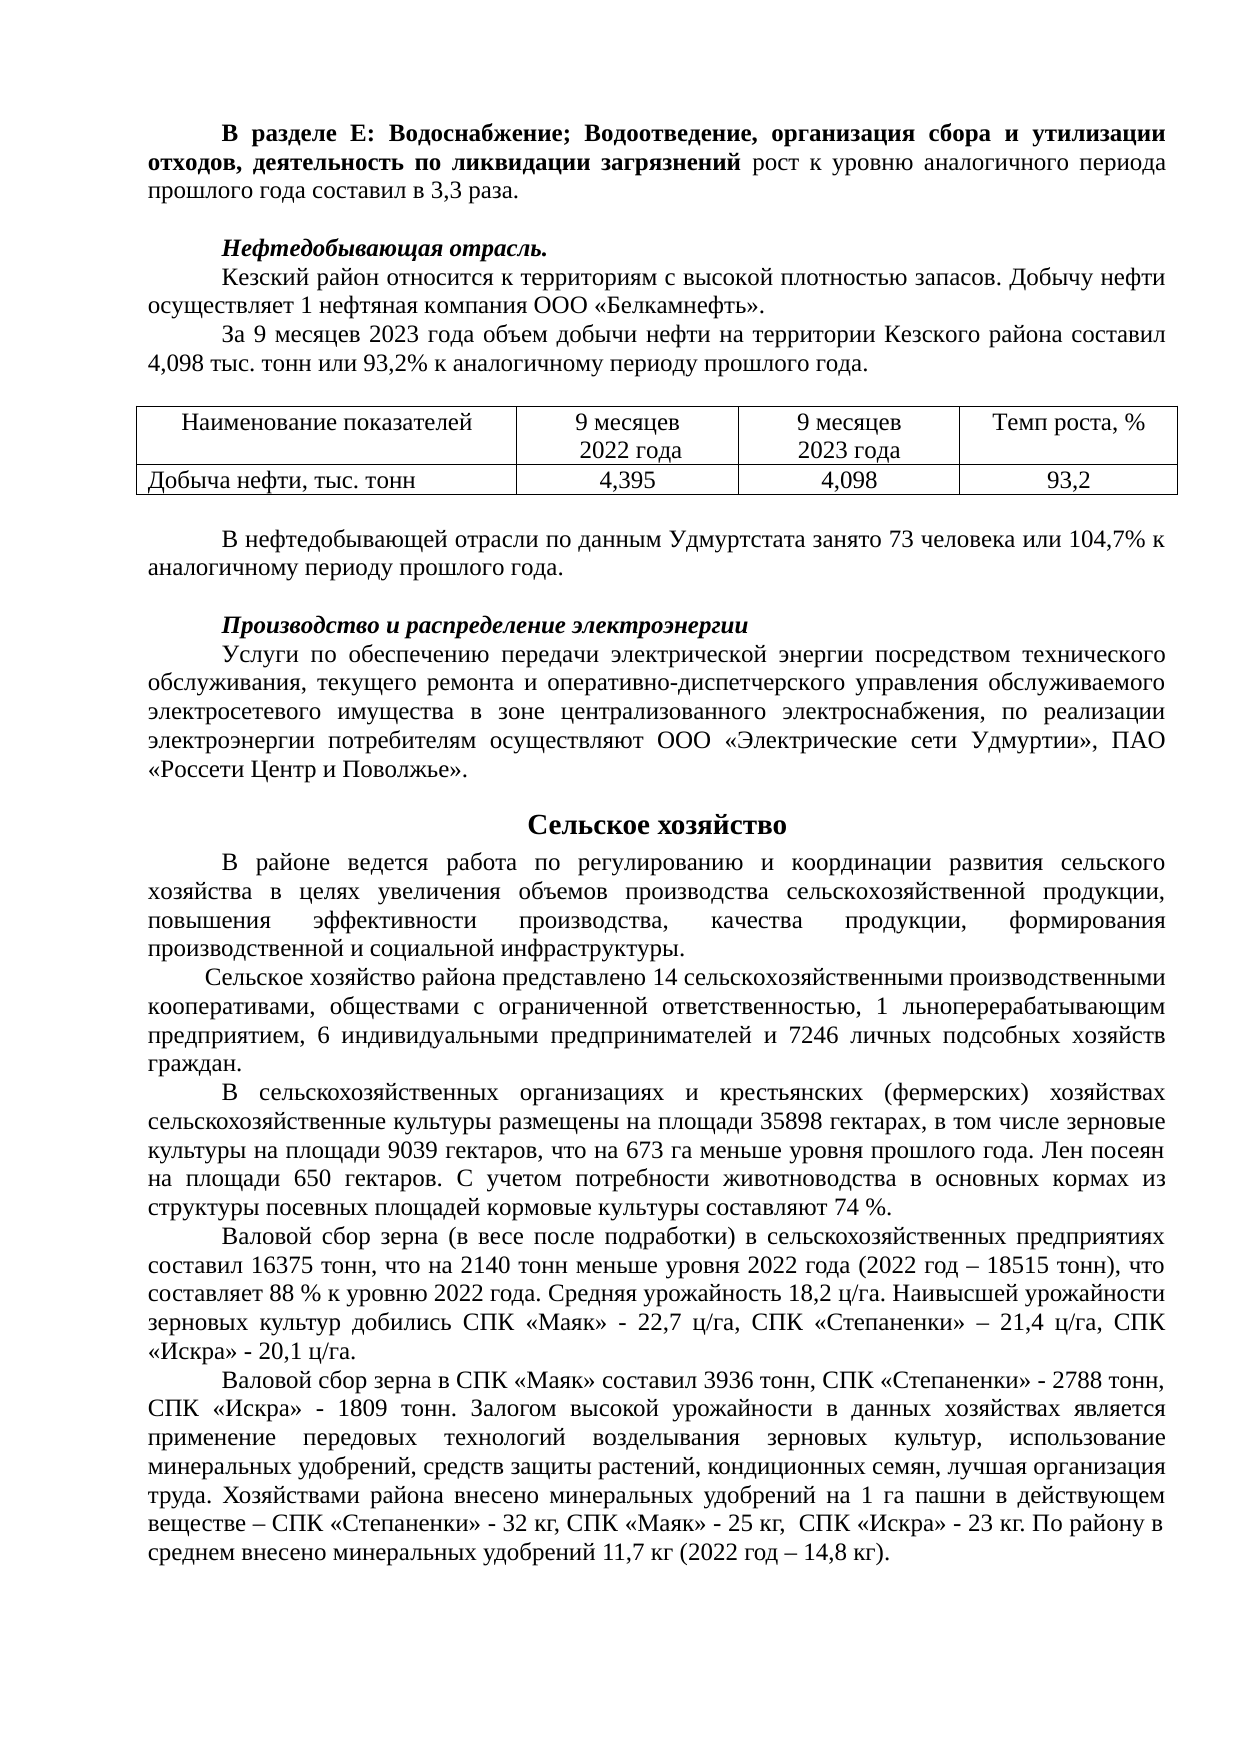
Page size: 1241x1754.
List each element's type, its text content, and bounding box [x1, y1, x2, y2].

text Производство и распределение электроэнергии [148, 610, 1166, 639]
table_header 9 месяцев 2022 года [517, 407, 738, 464]
text Кезский район относится к территориям с высокой плотностью запасов. Добычу нефти осуществляет 1 нефтяная компания ООО «Белкамнефть». [148, 262, 1166, 319]
table_header Темп роста, % [960, 407, 1177, 464]
text В сельскохозяйственных организациях и крестьянских (фермерских) хозяйствах сельскохозяйственные культуры размещены на площади 35898 гектарах, в том числе зерновые культуры на площади 9039 гектаров, что на 673 га меньше уровня прошлого года. Лен посеян на площади 650 гектаров. С учетом потребности животноводства в основных кормах из структуры посевных площадей кормовые культуры составляют 74 %. [148, 1077, 1166, 1221]
text В нефтедобывающей отрасли по данным Удмуртстата занято 73 человека или 104,7% к аналогичному периоду прошлого года. [148, 524, 1166, 581]
subtitle Сельское хозяйство [148, 807, 1166, 841]
table_cell Добыча нефти, тыс. тонн [137, 465, 516, 494]
table_cell 4,098 [739, 465, 959, 494]
text За 9 месяцев 2023 года объем добычи нефти на территории Кезского района составил 4,098 тыс. тонн или 93,2% к аналогичному периоду прошлого года. [148, 319, 1166, 377]
text Валовой сбор зерна (в весе после подработки) в сельскохозяйственных предприятиях составил 16375 тонн, что на 2140 тонн меньше уровня 2022 года (2022 год – 18515 тонн), что составляет 88 % к уровню 2022 года. Средняя урожайность 18,2 ц/га. Наивысшей урожайности зерновых культур добились СПК «Маяк» - 22,7 ц/га, СПК «Степаненки» – 21,4 ц/га, СПК «Искра» - 20,1 ц/га. [148, 1221, 1166, 1365]
text Сельское хозяйство района представлено 14 сельскохозяйственными производственными кооперативами, обществами с ограниченной ответственностью, 1 льноперерабатывающим предприятием, 6 индивидуальными предпринимателей и 7246 личных подсобных хозяйств граждан. [148, 962, 1166, 1077]
table_header Наименование показателей [137, 407, 516, 464]
table_header 9 месяцев 2023 года [739, 407, 959, 464]
table_cell 4,395 [517, 465, 738, 494]
text В разделе Е: Водоснабжение; Водоотведение, организация сбора и утилизации отходов, деятельность по ликвидации загрязнений рост к уровню аналогичного периода прошлого года составил в 3,3 раза. [148, 118, 1166, 204]
text Нефтедобывающая отрасль. [148, 233, 1166, 262]
text Услуги по обеспечению передачи электрической энергии посредством технического обслуживания, текущего ремонта и оперативно-диспетчерского управления обслуживаемого электросетевого имущества в зоне централизованного электроснабжения, по реализации электроэнергии потребителям осуществляют ООО «Электрические сети Удмуртии», ПАО «Россети Центр и Поволжье». [148, 639, 1166, 782]
text В районе ведется работа по регулированию и координации развития сельского хозяйства в целях увеличения объемов производства сельскохозяйственной продукции, повышения эффективности производства, качества продукции, формирования производственной и социальной инфраструктуры. [148, 847, 1166, 962]
table_cell 93,2 [960, 465, 1177, 494]
text Валовой сбор зерна в СПК «Маяк» составил 3936 тонн, СПК «Степаненки» - 2788 тонн, СПК «Искра» - 1809 тонн. Залогом высокой урожайности в данных хозяйствах является применение передовых технологий возделывания зерновых культур, использование минеральных удобрений, средств защиты растений, кондиционных семян, лучшая организация труда. Хозяйствами района внесено минеральных удобрений на 1 га пашни в действующем веществе – СПК «Степаненки» - 32 кг, СПК «Маяк» - 25 кг, СПК «Искра» - 23 кг. По району в среднем внесено минеральных удобрений 11,7 кг (2022 год – 14,8 кг). [148, 1365, 1166, 1566]
